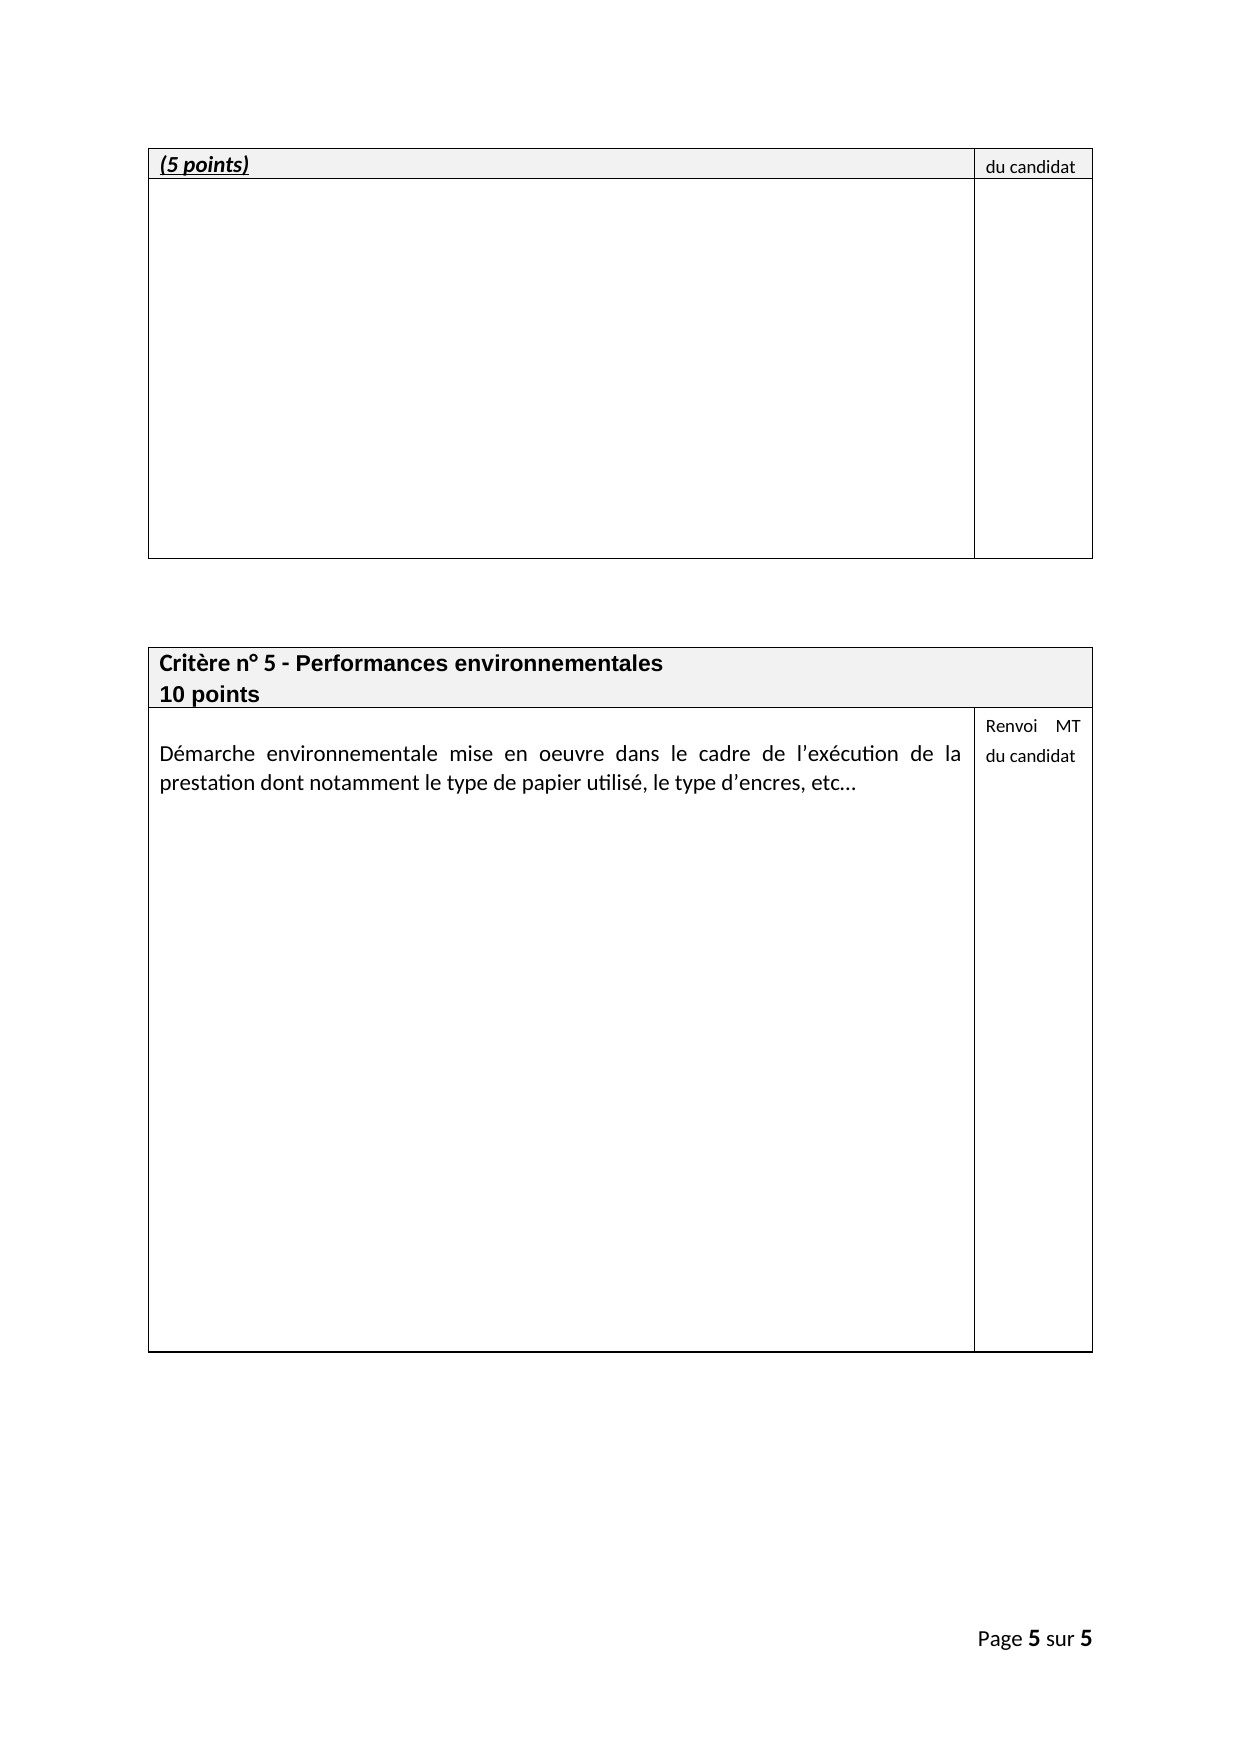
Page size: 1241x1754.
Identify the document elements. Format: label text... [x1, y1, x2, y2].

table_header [149, 149, 974, 178]
table_cell [975, 179, 1092, 558]
table_cell [149, 179, 974, 558]
table_cell Démarche environnementale mise en oeuvre dans le cadre de l’exécution de la prestation dont notamment le type de papier utilisé, le type d’encres, etc… [149, 708, 974, 1351]
table_cell Renvoi MT du candidat [975, 708, 1092, 1351]
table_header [975, 149, 1092, 178]
table_header Critère n° 5 - Performances environnementales 10 points [149, 648, 1092, 707]
